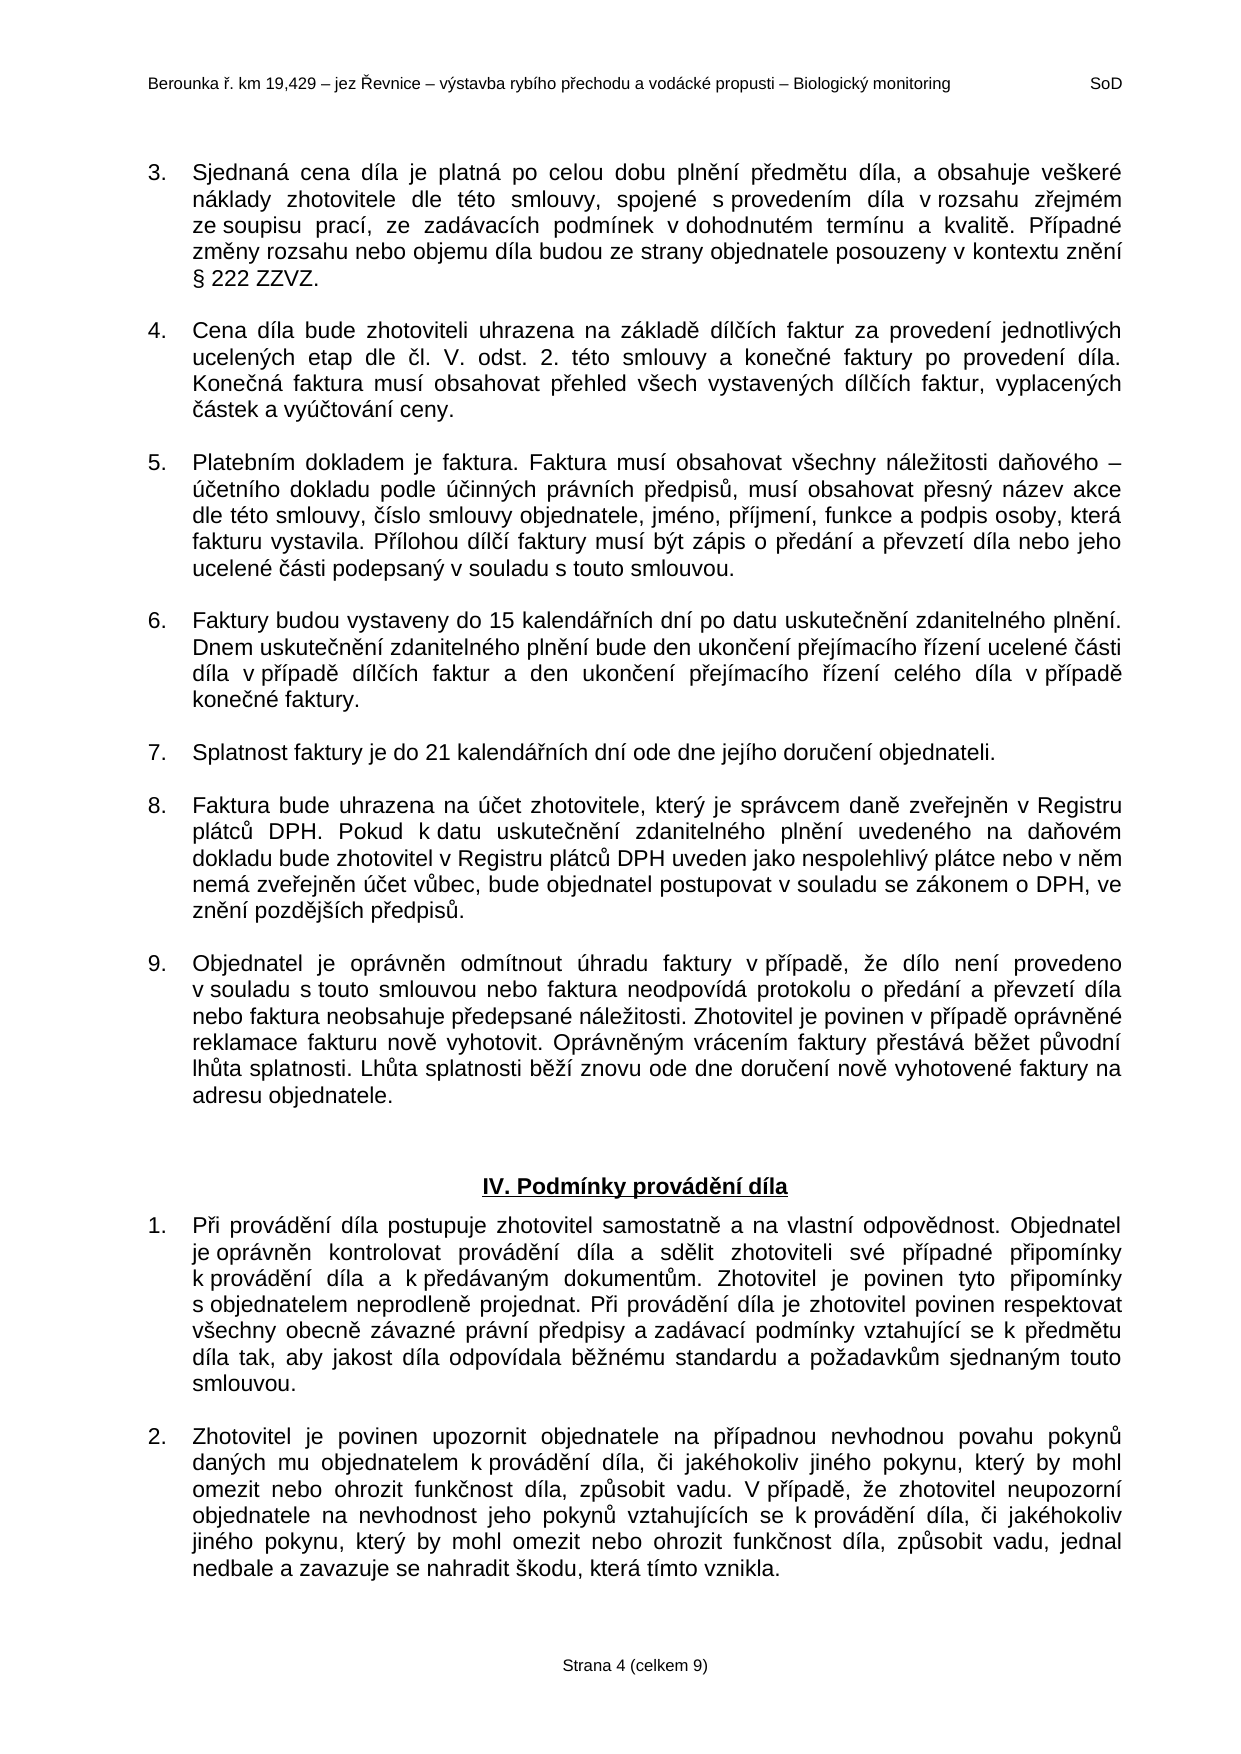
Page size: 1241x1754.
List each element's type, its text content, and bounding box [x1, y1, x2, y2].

list Splatnost faktury je do 21 kalendářních dní ode dne jejího doručení objednateli. [148, 739, 1122, 765]
list Faktury budou vystaveny do 15 kalendářních dní po datu uskutečnění zdanitelného plnění. Dnem uskutečnění zdanitelného plnění bude den ukončení přejímacího řízení ucelené části díla v případě dílčích faktur a den ukončení přejímacího řízení celého díla v případě konečné faktury. [148, 607, 1122, 713]
list Zhotovitel je povinen upozornit objednatele na případnou nevhodnou povahu pokynů daných mu objednatelem k provádění díla, či jakéhokoliv jiného pokynu, který by mohl omezit nebo ohrozit funkčnost díla, způsobit vadu. V případě, že zhotovitel neupozorní objednatele na nevhodnost jeho pokynů vztahujících se k provádění díla, či jakéhokoliv jiného pokynu, který by mohl omezit nebo ohrozit funkčnost díla, způsobit vadu, jednal nedbale a zavazuje se nahradit škodu, která tímto vznikla. [148, 1423, 1122, 1581]
text Podmínky provádění díla [148, 1173, 1122, 1199]
list Při provádění díla postupuje zhotovitel samostatně a na vlastní odpovědnost. Objednatel je oprávněn kontrolovat provádění díla a sdělit zhotoviteli své případné připomínky k provádění díla a k předávaným dokumentům. Zhotovitel je povinen tyto připomínky s objednatelem neprodleně projednat. Při provádění díla je zhotovitel povinen respektovat všechny obecně závazné právní předpisy a zadávací podmínky vztahující se k předmětu díla tak, aby jakost díla odpovídala běžnému standardu a požadavkům sjednaným touto smlouvou. [148, 1212, 1122, 1397]
list Faktura bude uhrazena na účet zhotovitele, který je správcem daně zveřejněn v Registru plátců DPH. Pokud k datu uskutečnění zdanitelného plnění uvedeného na daňovém dokladu bude zhotovitel v Registru plátců DPH uveden jako nespolehlivý plátce nebo v něm nemá zveřejněn účet vůbec, bude objednatel postupovat v souladu se zákonem o DPH, ve znění pozdějších předpisů. [148, 792, 1122, 923]
list Platebním dokladem je faktura. Faktura musí obsahovat všechny náležitosti daňového – účetního dokladu podle účinných právních předpisů, musí obsahovat přesný název akce dle této smlouvy, číslo smlouvy objednatele, jméno, příjmení, funkce a podpis osoby, která fakturu vystavila. Přílohou dílčí faktury musí být zápis o předání a převzetí díla nebo jeho ucelené části podepsaný v souladu s touto smlouvou. [148, 449, 1122, 581]
list Sjednaná cena díla je platná po celou dobu plnění předmětu díla, a obsahuje veškeré náklady zhotovitele dle této smlouvy, spojené s provedením díla v rozsahu zřejmém ze soupisu prací, ze zadávacích podmínek v dohodnutém termínu a kvalitě. Případné změny rozsahu nebo objemu díla budou ze strany objednatele posouzeny v kontextu znění § 222 ZZVZ. [148, 159, 1122, 291]
list Objednatel je oprávněn odmítnout úhradu faktury v případě, že dílo není provedeno v souladu s touto smlouvou nebo faktura neodpovídá protokolu o předání a převzetí díla nebo faktura neobsahuje předepsané náležitosti. Zhotovitel je povinen v případě oprávněné reklamace fakturu nově vyhotovit. Oprávněným vrácením faktury přestává běžet původní lhůta splatnosti. Lhůta splatnosti běží znovu ode dne doručení nově vyhotovené faktury na adresu objednatele. [148, 950, 1122, 1108]
list Cena díla bude zhotoviteli uhrazena na základě dílčích faktur za provedení jednotlivých ucelených etap dle čl. V. odst. 2. této smlouvy a konečné faktury po provedení díla. Konečná faktura musí obsahovat přehled všech vystavených dílčích faktur, vyplacených částek a vyúčtování ceny. [148, 317, 1122, 423]
